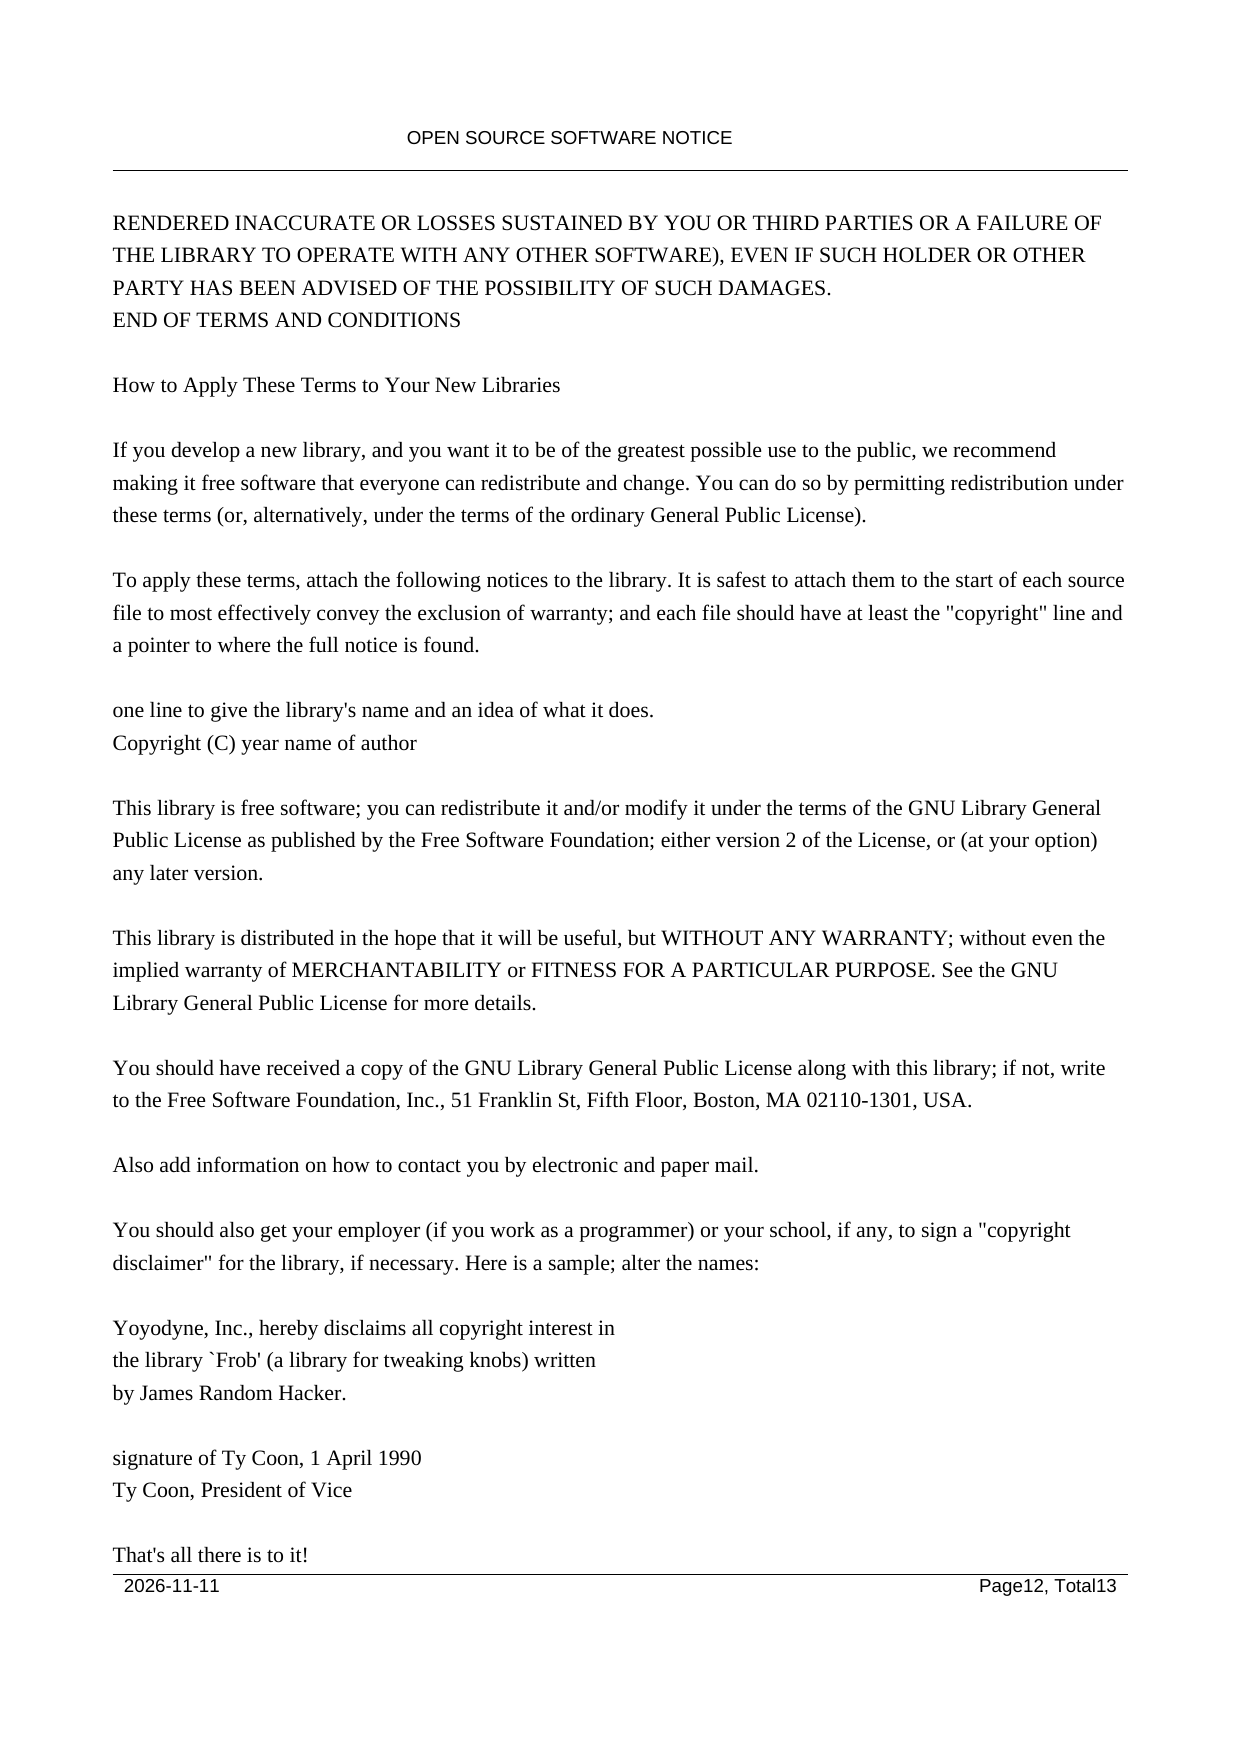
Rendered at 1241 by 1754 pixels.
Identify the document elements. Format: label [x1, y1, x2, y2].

text [112, 206, 1128, 1571]
